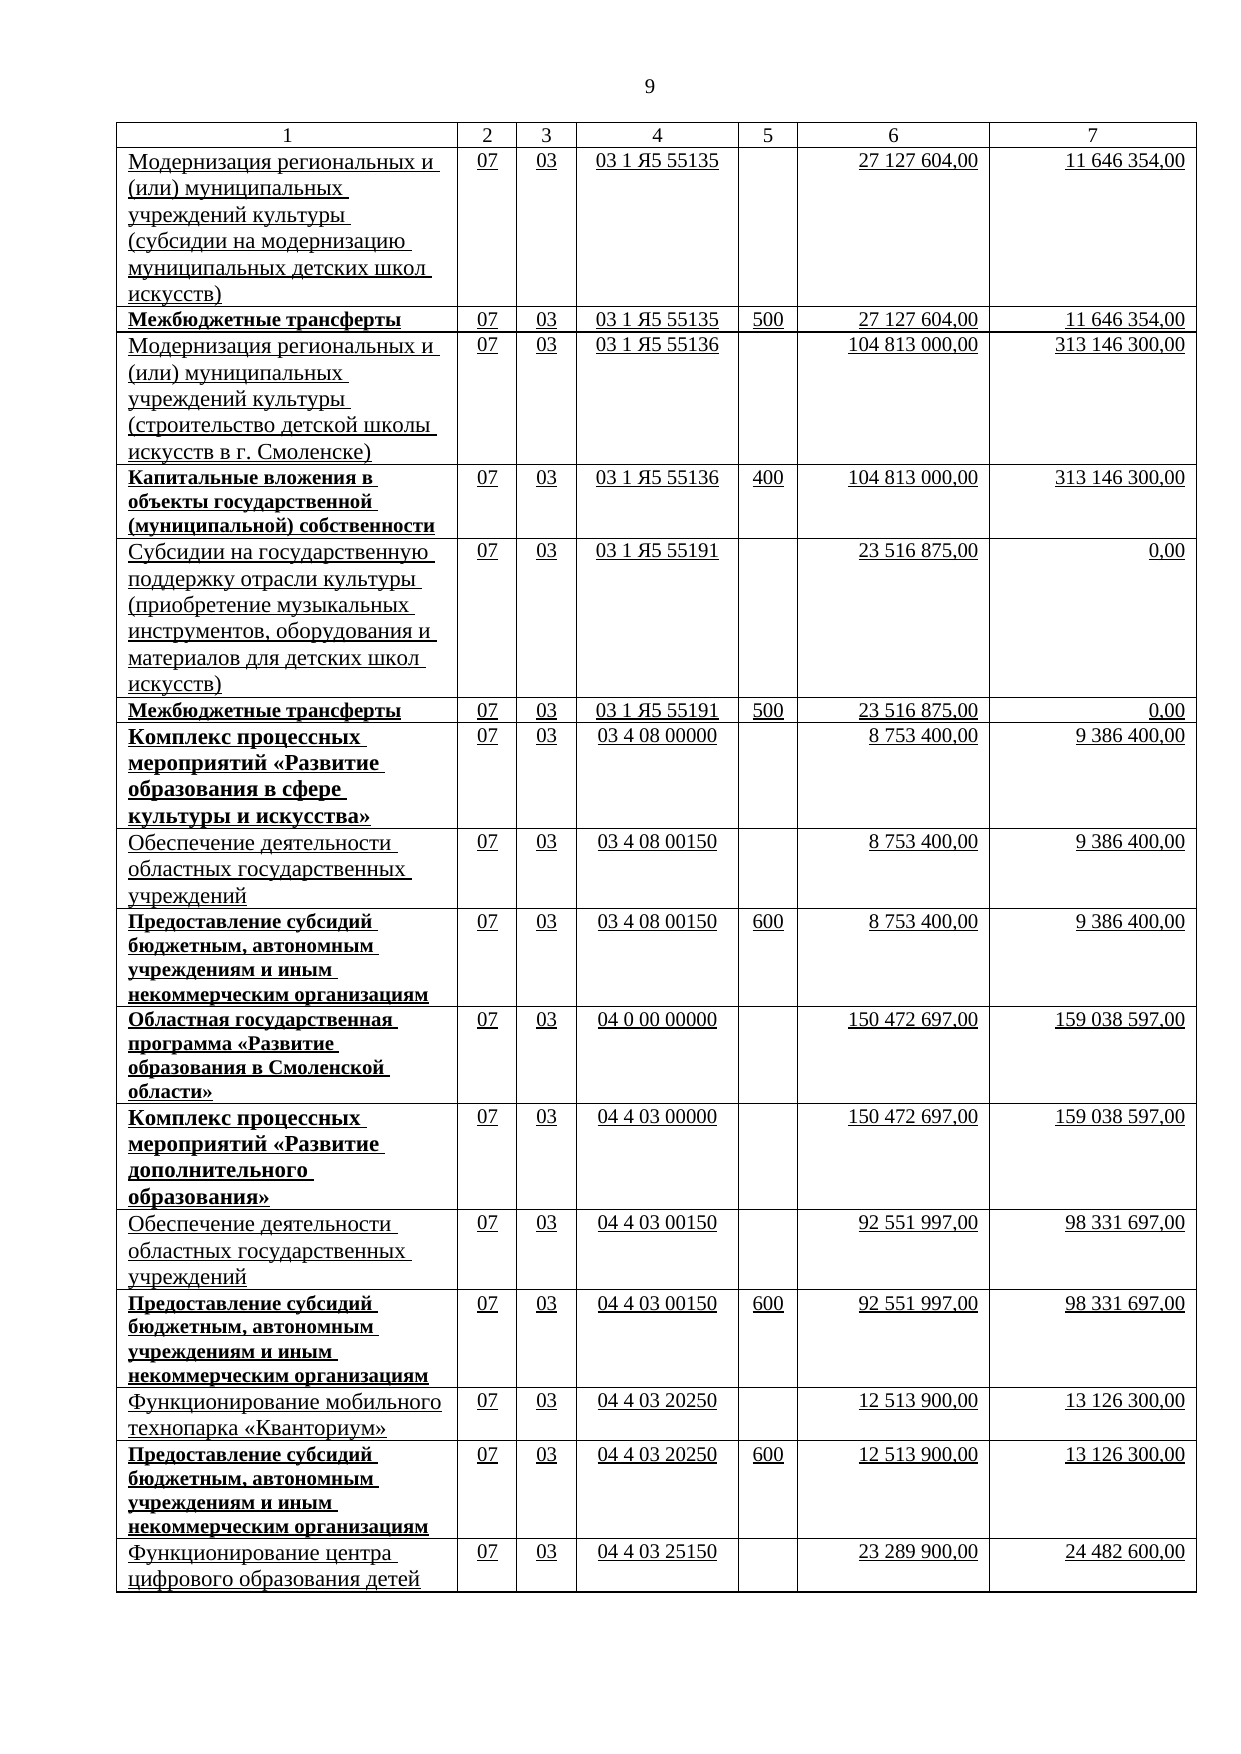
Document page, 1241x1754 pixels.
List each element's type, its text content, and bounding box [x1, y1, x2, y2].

table_cell Функционирование мобильного технопарка «Кванториум» [117, 1388, 457, 1440]
table_cell 12 513 900,00 [798, 1388, 989, 1440]
table_cell 0,00 [990, 698, 1196, 722]
table_cell 8 753 400,00 [798, 909, 989, 1006]
table_cell [739, 1007, 797, 1103]
table_cell [739, 539, 797, 697]
table_cell 92 551 997,00 [798, 1210, 989, 1289]
table_cell 24 482 600,00 [990, 1539, 1196, 1591]
table_cell Субсидии на государственную поддержку отрасли культуры (приобретение музыкальных инструментов, оборудования и материалов для детских школ искусств) [117, 539, 457, 697]
table_cell 04 0 00 00000 [577, 1007, 738, 1103]
table_header 4 [577, 123, 738, 147]
table_cell 07 [458, 909, 516, 1006]
table_cell [739, 333, 797, 464]
table_cell 27 127 604,00 [798, 148, 989, 306]
table_header 5 [739, 123, 797, 147]
table_cell 03 4 08 00150 [577, 829, 738, 908]
table_cell 03 [517, 1388, 576, 1440]
table_cell Комплекс процессных мероприятий «Развитие образования в сфере культуры и искусства» [117, 723, 457, 828]
table_cell 600 [739, 1290, 797, 1387]
table_cell 03 1 Я5 55135 [577, 148, 738, 306]
table_cell 313 146 300,00 [990, 333, 1196, 464]
table_cell 104 813 000,00 [798, 465, 989, 537]
table_cell 07 [458, 333, 516, 464]
table_cell 104 813 000,00 [798, 333, 989, 464]
table_cell Функционирование центра цифрового образования детей [117, 1539, 457, 1591]
table_cell 03 1 Я5 55136 [577, 465, 738, 537]
table_cell 9 386 400,00 [990, 723, 1196, 828]
table_cell 03 [517, 698, 576, 722]
table_cell 159 038 597,00 [990, 1007, 1196, 1103]
table_cell Областная государственная программа «Развитие образования в Смоленской области» [117, 1007, 457, 1103]
table_cell 04 4 03 20250 [577, 1388, 738, 1440]
table_cell 07 [458, 829, 516, 908]
table_cell Комплекс процессных мероприятий «Развитие дополнительного образования» [117, 1104, 457, 1209]
table_cell [739, 829, 797, 908]
table_cell [739, 148, 797, 306]
table_cell 8 753 400,00 [798, 723, 989, 828]
table_cell 04 4 03 00000 [577, 1104, 738, 1209]
table_cell 07 [458, 307, 516, 331]
table_cell 03 [517, 1441, 576, 1538]
table_cell 8 753 400,00 [798, 829, 989, 908]
table_cell 600 [739, 1441, 797, 1538]
table_cell 07 [458, 539, 516, 697]
table_cell 0,00 [990, 539, 1196, 697]
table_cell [117, 1441, 457, 1538]
table_cell 07 [458, 698, 516, 722]
table_cell 13 126 300,00 [990, 1441, 1196, 1538]
table_header 3 [517, 123, 576, 147]
table_cell 03 [517, 1104, 576, 1209]
table_cell 03 [517, 1210, 576, 1289]
table_cell Модернизация региональных и (или) муниципальных учреждений культуры (субсидии на модернизацию муниципальных детских школ искусств) [117, 148, 457, 306]
table_cell 13 126 300,00 [990, 1388, 1196, 1440]
table_cell 07 [458, 1210, 516, 1289]
table_cell 400 [739, 465, 797, 537]
table_cell [739, 1539, 797, 1591]
table_cell 03 1 Я5 55191 [577, 698, 738, 722]
table_cell Предоставление субсидий бюджетным, автономным учреждениям и иным некоммерческим организациям [117, 909, 457, 1006]
table_cell 03 1 Я5 55135 [577, 307, 738, 331]
table_cell Капитальные вложения в объекты государственной (муниципальной) собственности [117, 465, 457, 537]
table_cell 07 [458, 1007, 516, 1103]
table_cell 03 [517, 1539, 576, 1591]
table_cell 12 513 900,00 [798, 1441, 989, 1538]
table_cell [739, 723, 797, 828]
table_cell 150 472 697,00 [798, 1104, 989, 1209]
table_cell 03 [517, 465, 576, 537]
table_cell 03 [517, 333, 576, 464]
table_cell Межбюджетные трансферты [117, 698, 457, 722]
table_cell 04 4 03 00150 [577, 1290, 738, 1387]
table_cell 04 4 03 25150 [577, 1539, 738, 1591]
table_cell 03 1 Я5 55136 [577, 333, 738, 464]
table_cell 07 [458, 465, 516, 537]
table_cell 07 [458, 1441, 516, 1538]
table_cell 07 [458, 148, 516, 306]
table_cell 03 [517, 148, 576, 306]
table_cell 150 472 697,00 [798, 1007, 989, 1103]
table_cell 9 386 400,00 [990, 909, 1196, 1006]
table_cell 92 551 997,00 [798, 1290, 989, 1387]
table_cell Межбюджетные трансферты [117, 307, 457, 331]
table_cell Предоставление субсидий бюджетным, автономным учреждениям и иным некоммерческим организациям [117, 1290, 457, 1387]
table_cell 11 646 354,00 [990, 148, 1196, 306]
table_cell 500 [739, 698, 797, 722]
table_cell Обеспечение деятельности областных государственных учреждений [117, 1210, 457, 1289]
table_cell 03 1 Я5 55191 [577, 539, 738, 697]
table_header 7 [990, 123, 1196, 147]
table_cell Модернизация региональных и (или) муниципальных учреждений культуры (строительство детской школы искусств в г. Смоленске) [117, 333, 457, 464]
table_cell 159 038 597,00 [990, 1104, 1196, 1209]
table_cell [739, 1210, 797, 1289]
table_cell 27 127 604,00 [798, 307, 989, 331]
table_header 6 [798, 123, 989, 147]
table_cell 11 646 354,00 [990, 307, 1196, 331]
table_cell 07 [458, 1290, 516, 1387]
table_cell 04 4 03 00150 [577, 1210, 738, 1289]
table_cell 9 386 400,00 [990, 829, 1196, 908]
table_cell 07 [458, 723, 516, 828]
table_cell 07 [458, 1104, 516, 1209]
table_cell 03 [517, 1007, 576, 1103]
table_cell 03 4 08 00150 [577, 909, 738, 1006]
table_cell 313 146 300,00 [990, 465, 1196, 537]
table_cell 03 [517, 829, 576, 908]
table_cell 03 [517, 723, 576, 828]
table_cell 500 [739, 307, 797, 331]
table_cell 98 331 697,00 [990, 1210, 1196, 1289]
table_cell 07 [458, 1539, 516, 1591]
table_cell 98 331 697,00 [990, 1290, 1196, 1387]
table_cell 23 516 875,00 [798, 539, 989, 697]
table_cell 23 289 900,00 [798, 1539, 989, 1591]
table_cell 03 4 08 00000 [577, 723, 738, 828]
table_cell 07 [458, 1388, 516, 1440]
table_cell 03 [517, 909, 576, 1006]
table_cell [739, 1388, 797, 1440]
table_cell 04 4 03 20250 [577, 1441, 738, 1538]
table_cell Обеспечение деятельности областных государственных учреждений [117, 829, 457, 908]
table_cell 23 516 875,00 [798, 698, 989, 722]
table_header 1 [117, 123, 457, 147]
table_cell [739, 1104, 797, 1209]
table_header 2 [458, 123, 516, 147]
table_cell 600 [739, 909, 797, 1006]
table_cell 03 [517, 307, 576, 331]
table_cell 03 [517, 1290, 576, 1387]
table_cell 03 [517, 539, 576, 697]
